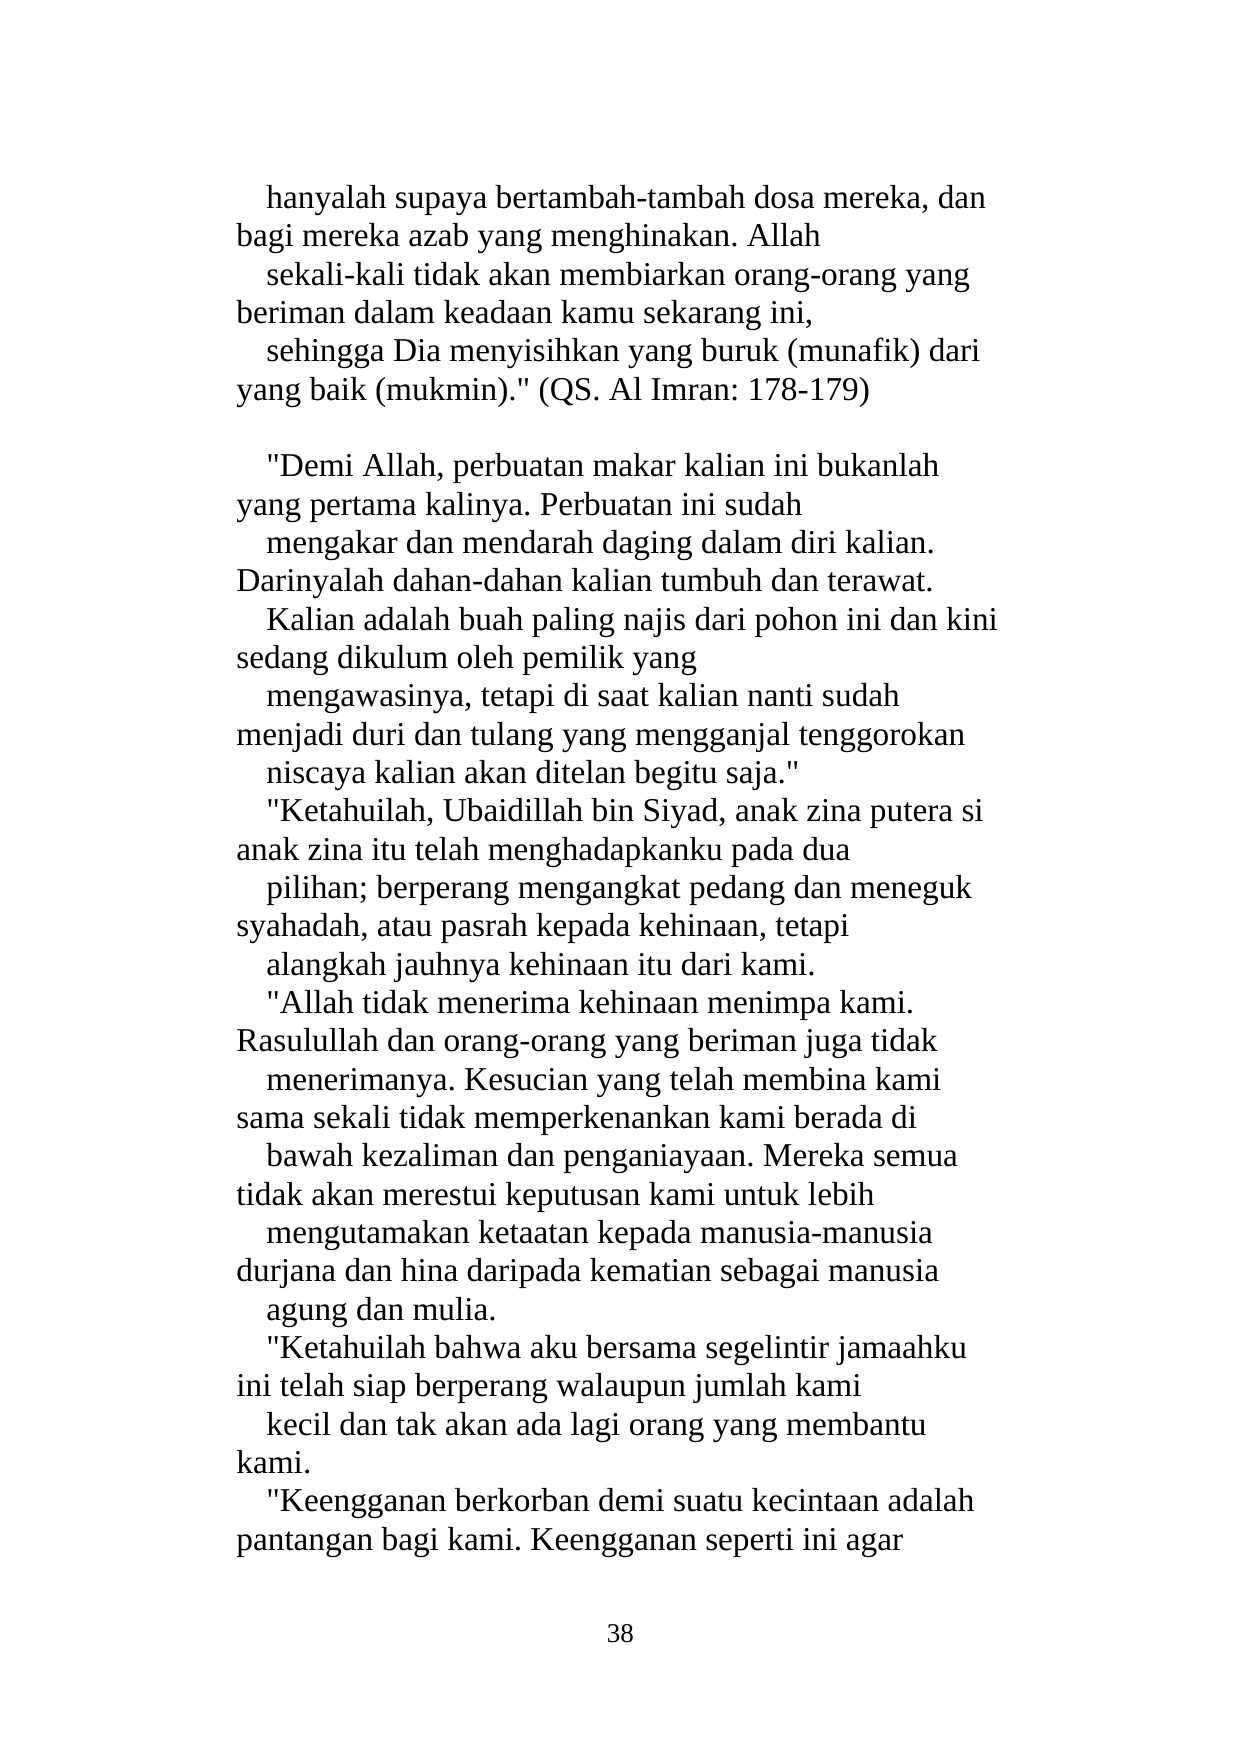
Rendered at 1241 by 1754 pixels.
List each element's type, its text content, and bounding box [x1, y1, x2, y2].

text pilihan; berperang mengangkat pedang dan meneguk syahadah, atau pasrah kepada kehinaan, tetapi [236, 867, 1004, 944]
text mengutamakan ketaatan kepada manusia-manusia durjana dan hina daripada kematian sebagai manusia [236, 1212, 1004, 1289]
text sekali-kali tidak akan membiarkan orang-orang yang beriman dalam keadaan kamu sekarang ini, [236, 254, 1004, 331]
text alangkah jauhnya kehinaan itu dari kami. [236, 944, 1004, 982]
text hanyalah supaya bertambah-tambah dosa mereka, dan bagi mereka azab yang menghinakan. Allah [236, 177, 1004, 254]
text niscaya kalian akan ditelan begitu saja." [236, 752, 1004, 791]
text mengawasinya, tetapi di saat kalian nanti sudah menjadi duri dan tulang yang mengganjal tenggorokan [236, 676, 1004, 752]
text "Ketahuilah, Ubaidillah bin Siyad, anak zina putera si anak zina itu telah menghadapkanku pada dua [236, 791, 1004, 867]
text "Allah tidak menerima kehinaan menimpa kami. Rasulullah dan orang-orang yang beriman juga tidak [236, 982, 1004, 1059]
text "Ketahuilah bahwa aku bersama segelintir jamaahku ini telah siap berperang walaupun jumlah kami [236, 1327, 1004, 1404]
text agung dan mulia. [236, 1289, 1004, 1327]
text Kalian adalah buah paling najis dari pohon ini dan kini sedang dikulum oleh pemilik yang [236, 599, 1004, 676]
text "Keengganan berkorban demi suatu kecintaan adalah pantangan bagi kami. Keengganan seperti ini agar [236, 1481, 1004, 1557]
text sehingga Dia menyisihkan yang buruk (munafik) dari yang baik (mukmin)." (QS. Al Imran: 178-179) [236, 331, 1004, 407]
text bawah kezaliman dan penganiayaan. Mereka semua tidak akan merestui keputusan kami untuk lebih [236, 1136, 1004, 1212]
text kecil dan tak akan ada lagi orang yang membantu kami. [236, 1404, 1004, 1481]
text "Demi Allah, perbuatan makar kalian ini bukanlah yang pertama kalinya. Perbuatan ini sudah [236, 446, 1004, 522]
text mengakar dan mendarah daging dalam diri kalian. Darinyalah dahan-dahan kalian tumbuh dan terawat. [236, 522, 1004, 599]
text menerimanya. Kesucian yang telah membina kami sama sekali tidak memperkenankan kami berada di [236, 1059, 1004, 1136]
